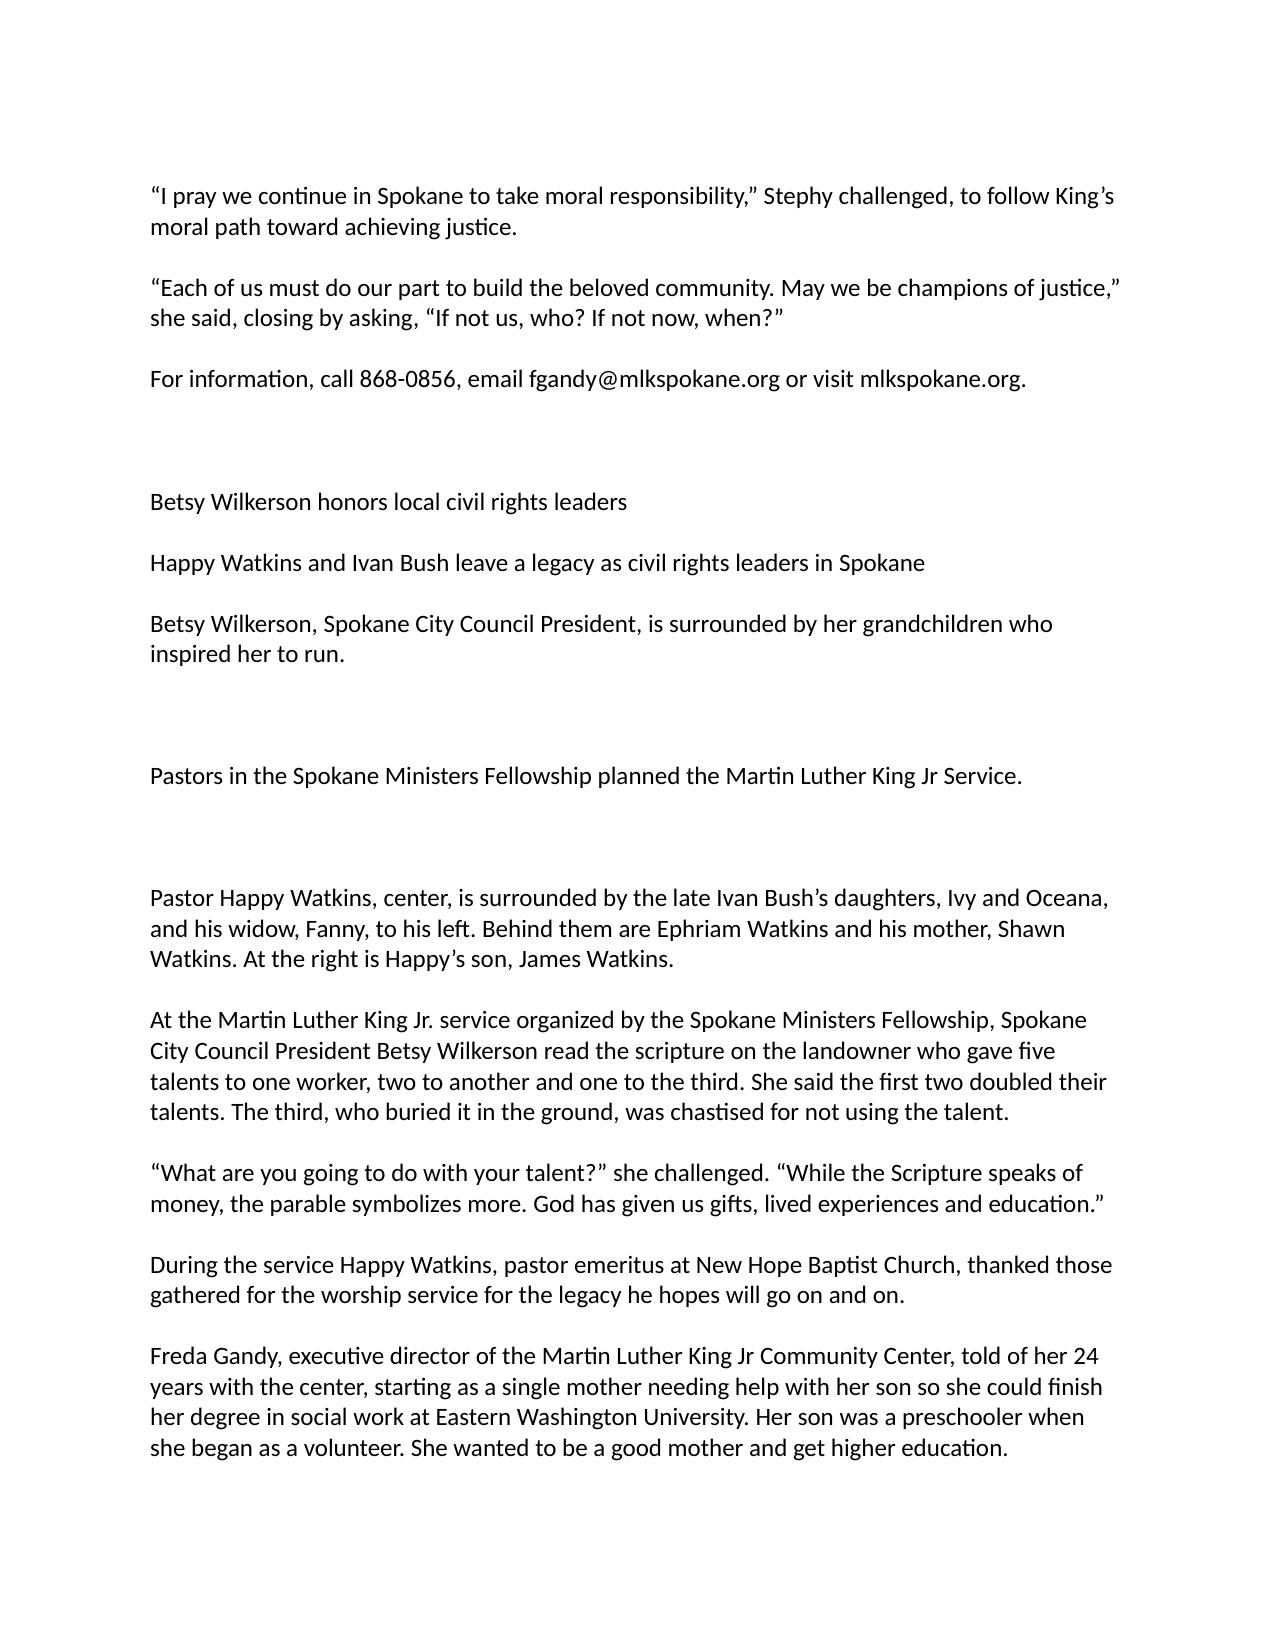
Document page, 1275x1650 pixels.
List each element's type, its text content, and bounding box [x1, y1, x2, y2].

text For information, call 868-0856, email fgandy@mlkspokane.org or visit mlkspokane.org. [150, 364, 1125, 394]
text During the service Happy Watkins, pastor emeritus at New Hope Baptist Church, thanked those gathered for the worship service for the legacy he hopes will go on and on. [150, 1249, 1125, 1310]
text “I pray we continue in Spokane to take moral responsibility,” Stephy challenged, to follow King’s moral path toward achieving justice. [150, 181, 1125, 242]
text Pastors in the Spokane Ministers Fellowship planned the Martin Luther King Jr Service. [150, 760, 1125, 791]
text Betsy Wilkerson honors local civil rights leaders [150, 486, 1125, 516]
text “Each of us must do our part to build the beloved community. May we be champions of justice,” she said, closing by asking, “If not us, who? If not now, when?” [150, 272, 1125, 333]
text At the Martin Luther King Jr. service organized by the Spokane Ministers Fellowship, Spokane City Council President Betsy Wilkerson read the scripture on the landowner who gave five talents to one worker, two to another and one to the third. She said the first two doubled their talents. The third, who buried it in the ground, was chastised for not using the talent. [150, 1004, 1125, 1127]
text Pastor Happy Watkins, center, is surrounded by the late Ivan Bush’s daughters, Ivy and Oceana, and his widow, Fanny, to his left. Behind them are Ephriam Watkins and his mother, Shawn Watkins. At the right is Happy’s son, James Watkins. [150, 882, 1125, 974]
text “What are you going to do with your talent?” she challenged. “While the Scripture speaks of money, the parable symbolizes more. God has given us gifts, lived experiences and education.” [150, 1157, 1125, 1218]
text Betsy Wilkerson, Spokane City Council President, is surrounded by her grandchildren who inspired her to run. [150, 608, 1125, 669]
text Freda Gandy, executive director of the Martin Luther King Jr Community Center, told of her 24 years with the center, starting as a single mother needing help with her son so she could finish her degree in social work at Eastern Washington University. Her son was a preschooler when she began as a volunteer. She wanted to be a good mother and get higher education. [150, 1340, 1125, 1462]
text Happy Watkins and Ivan Bush leave a legacy as civil rights leaders in Spokane [150, 547, 1125, 577]
